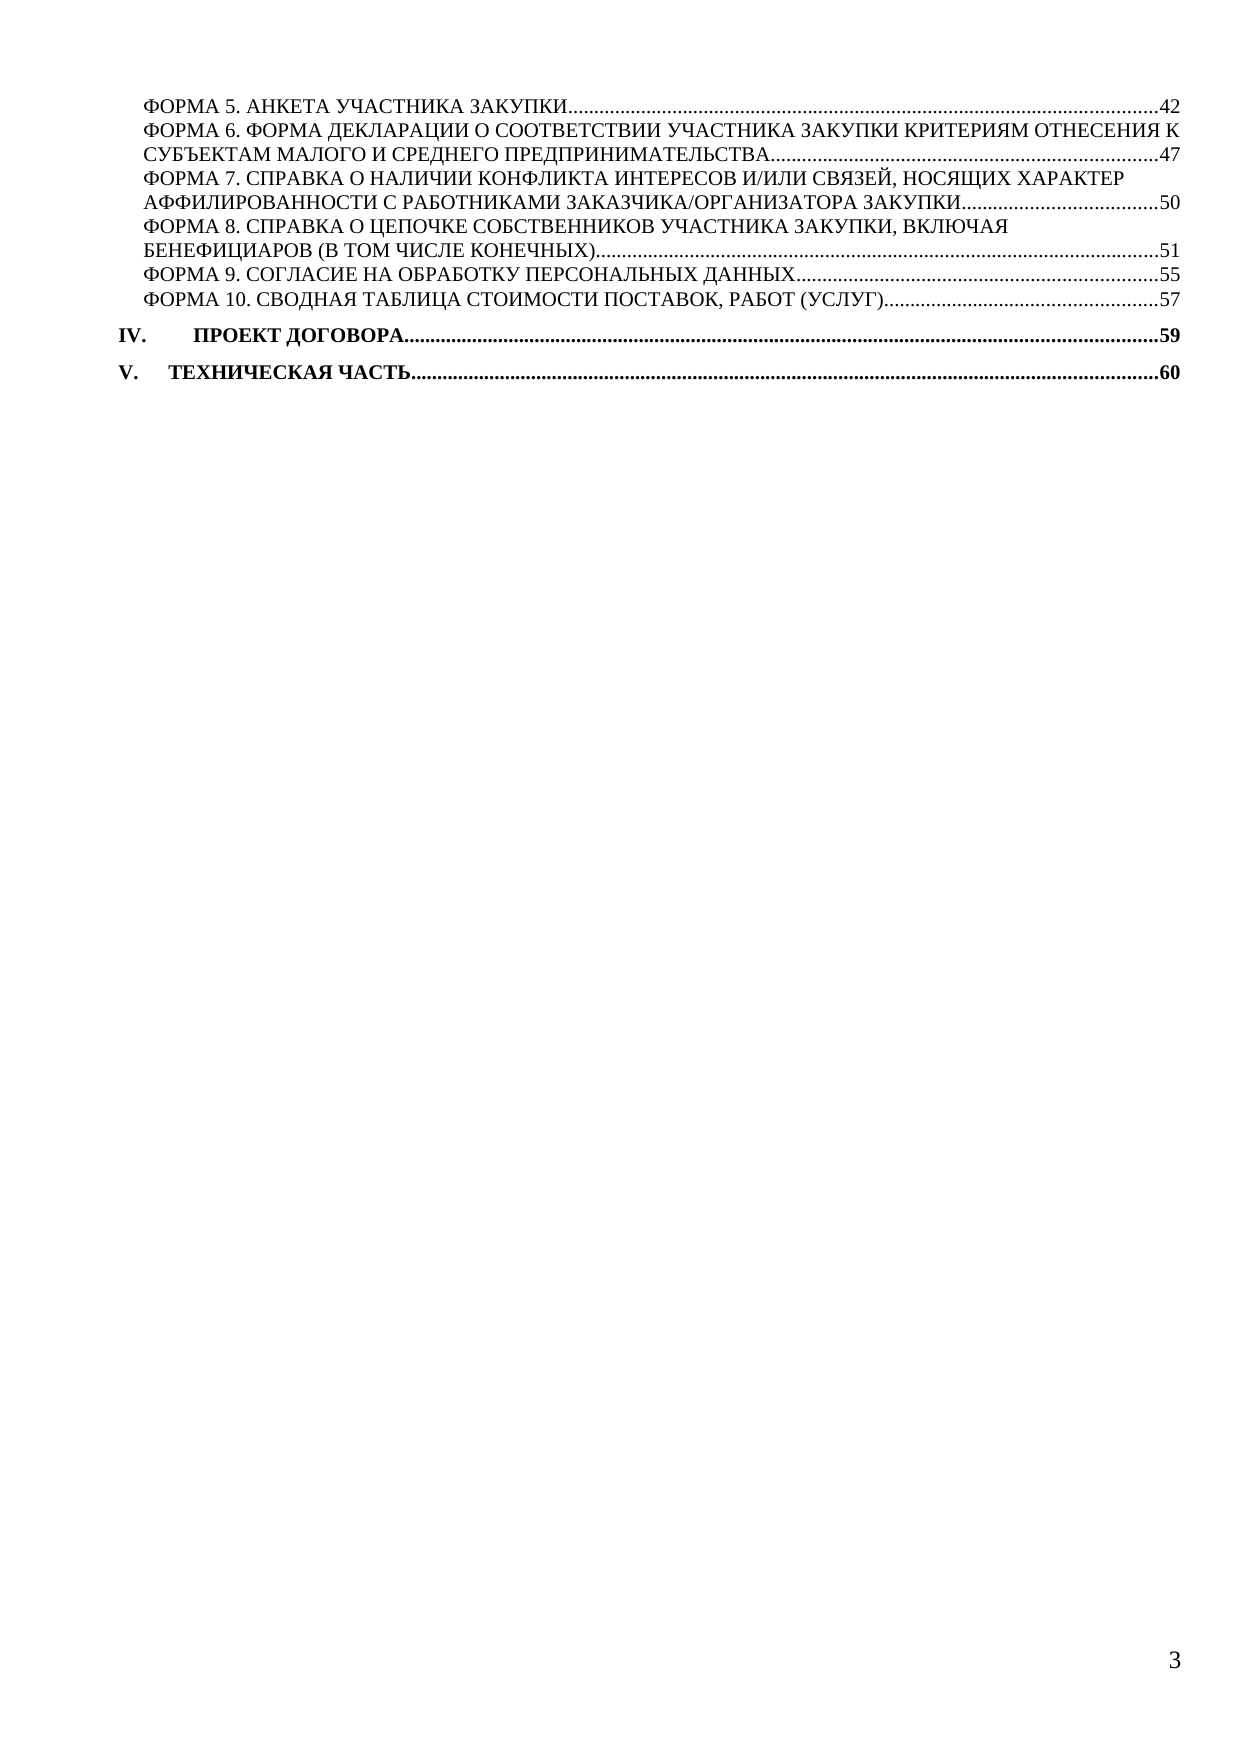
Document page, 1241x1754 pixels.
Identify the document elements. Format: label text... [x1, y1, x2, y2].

text V. ТЕХНИЧЕСКАЯ ЧАСТЬ 60 [118, 359, 1181, 384]
text ФОРМА 5. АНКЕТА УЧАСТНИКА ЗАКУПКИ 42 [143, 94, 1181, 118]
text IV. ПРОЕКТ ДОГОВОРА 59 [118, 323, 1181, 347]
text ФОРМА 6. ФОРМА ДЕКЛАРАЦИИ О СООТВЕТСТВИИ УЧАСТНИКА ЗАКУПКИ КРИТЕРИЯМ ОТНЕСЕНИЯ К СУБЪЕКТАМ МАЛОГО И СРЕДНЕГО ПРЕДПРИНИМАТЕЛЬСТВА 47 [143, 118, 1181, 166]
text ФОРМА 8. Справка о цепочке собственников участника закупки, включая бенефициаров (в том числе конечных) 51 [143, 214, 1181, 262]
text ФОРМА 9. Согласие на обработку персональных данных 55 [143, 262, 1181, 286]
text ФОРМА 10. СВОДНАЯ ТАБЛИЦА СТОИМОСТИ ПОСТАВОК, РАБОТ (УСЛУГ) 57 [143, 286, 1181, 311]
text ФОРМА 7. Справка о наличии конфликта интересов и/или связей, носящих характер аффилированности с работниками Заказчика/Организатора закупки 50 [143, 166, 1181, 214]
